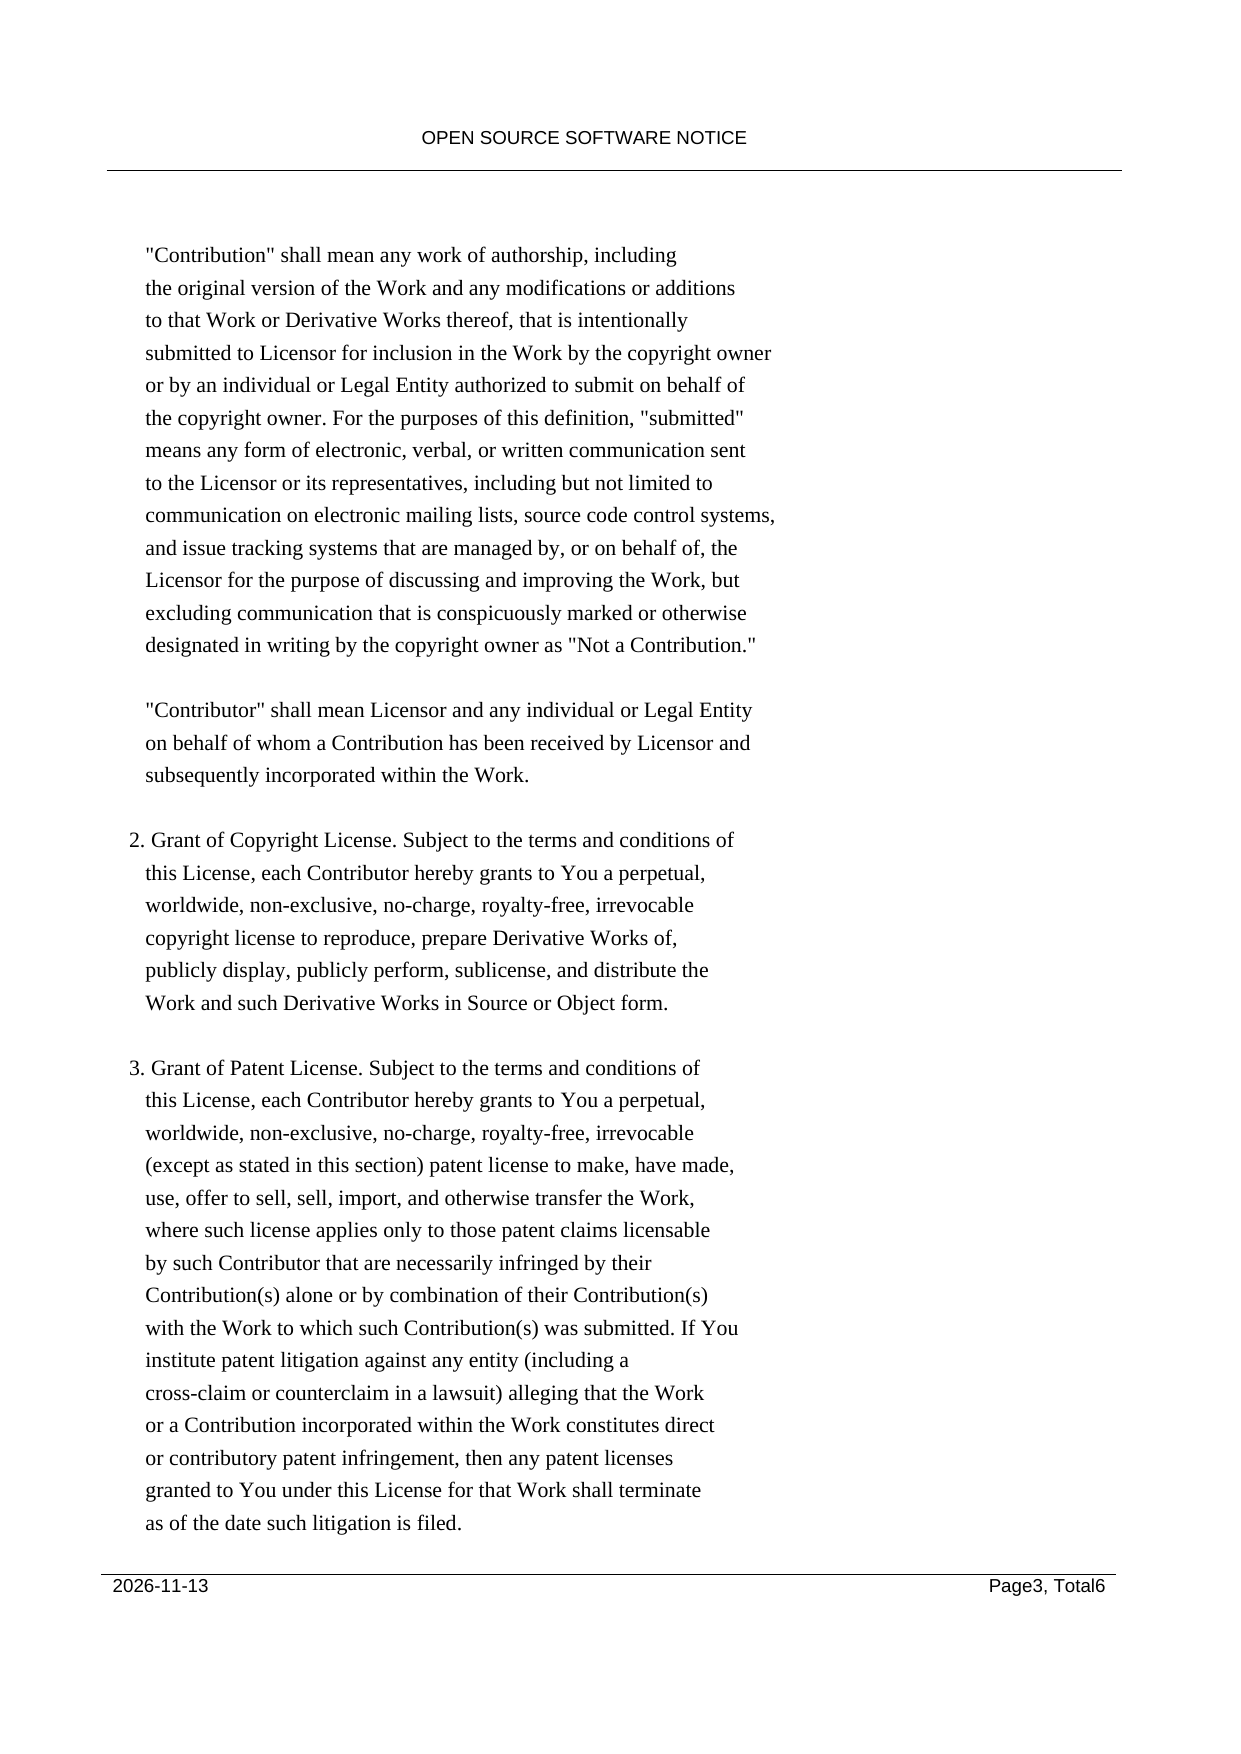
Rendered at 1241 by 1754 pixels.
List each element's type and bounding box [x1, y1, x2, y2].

text [112, 206, 1128, 1539]
